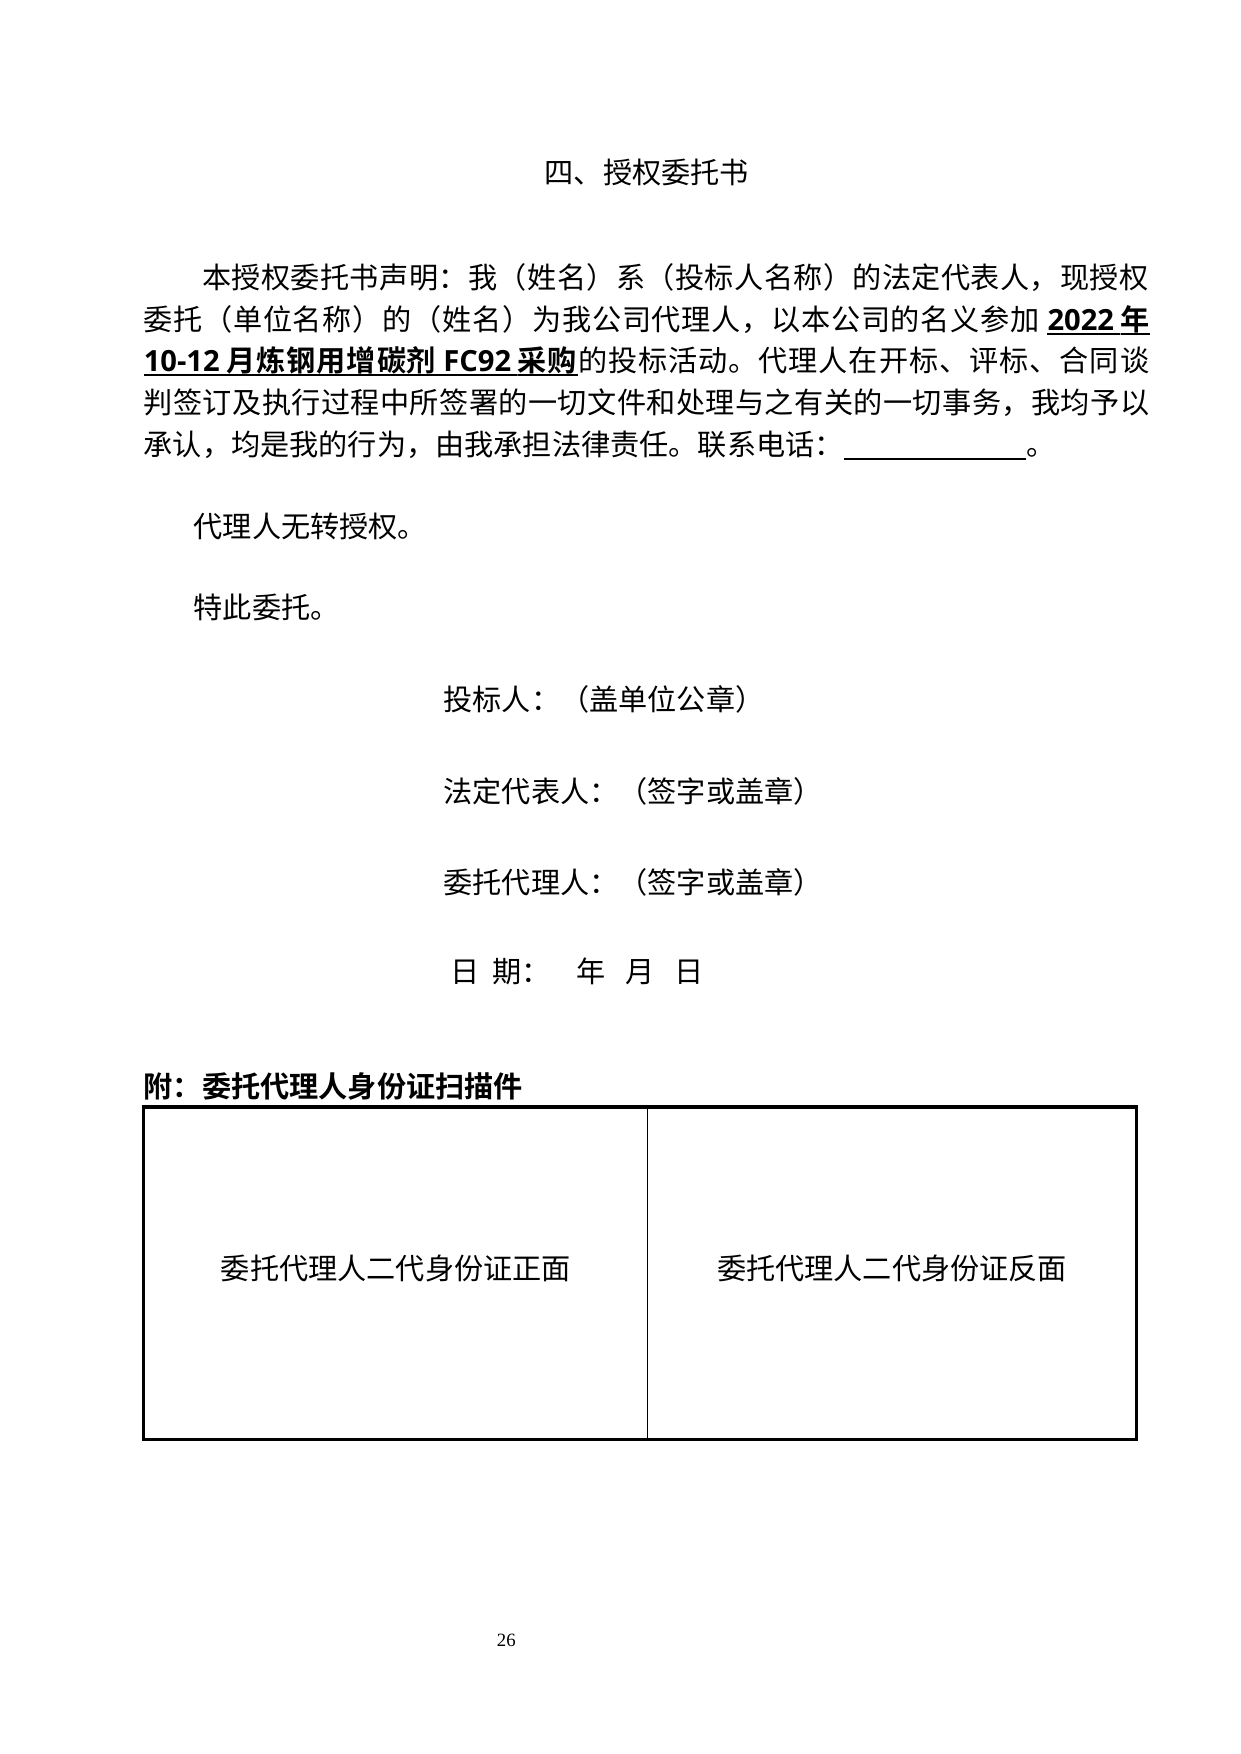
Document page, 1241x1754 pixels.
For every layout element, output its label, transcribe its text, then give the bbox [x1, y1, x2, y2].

subtitle 四、授权委托书 [143, 150, 1150, 192]
text 附：委托代理人身份证扫描件 [143, 1057, 1150, 1105]
text 委托代理人：（签字或盖章） [143, 857, 1150, 902]
text 法定代表人：（签字或盖章） [143, 765, 1150, 811]
text 日 期： 年 月 日 [143, 948, 1150, 991]
table_header 委托代理人二代身份证反面 [648, 1109, 1135, 1438]
text 特此委托。 [143, 585, 1150, 627]
text 代理人无转授权。 [143, 503, 1150, 545]
table_header 委托代理人二代身份证正面 [145, 1109, 647, 1438]
text 投标人：（盖单位公章） [143, 673, 1150, 719]
text 本授权委托书声明：我（姓名）系（投标人名称）的法定代表人，现授权委托（单位名称）的（姓名）为我公司代理人，以本公司的名义参加2022年10-12月炼钢用增碳剂FC92采购的投标活动。代理人在开标、评标、合同谈判签订及执行过程中所签署的一切文件和处理与之有关的一切事务，我均予以承认，均是我的行为，由我承担法律责任。联系电话： 。 [143, 255, 1150, 463]
